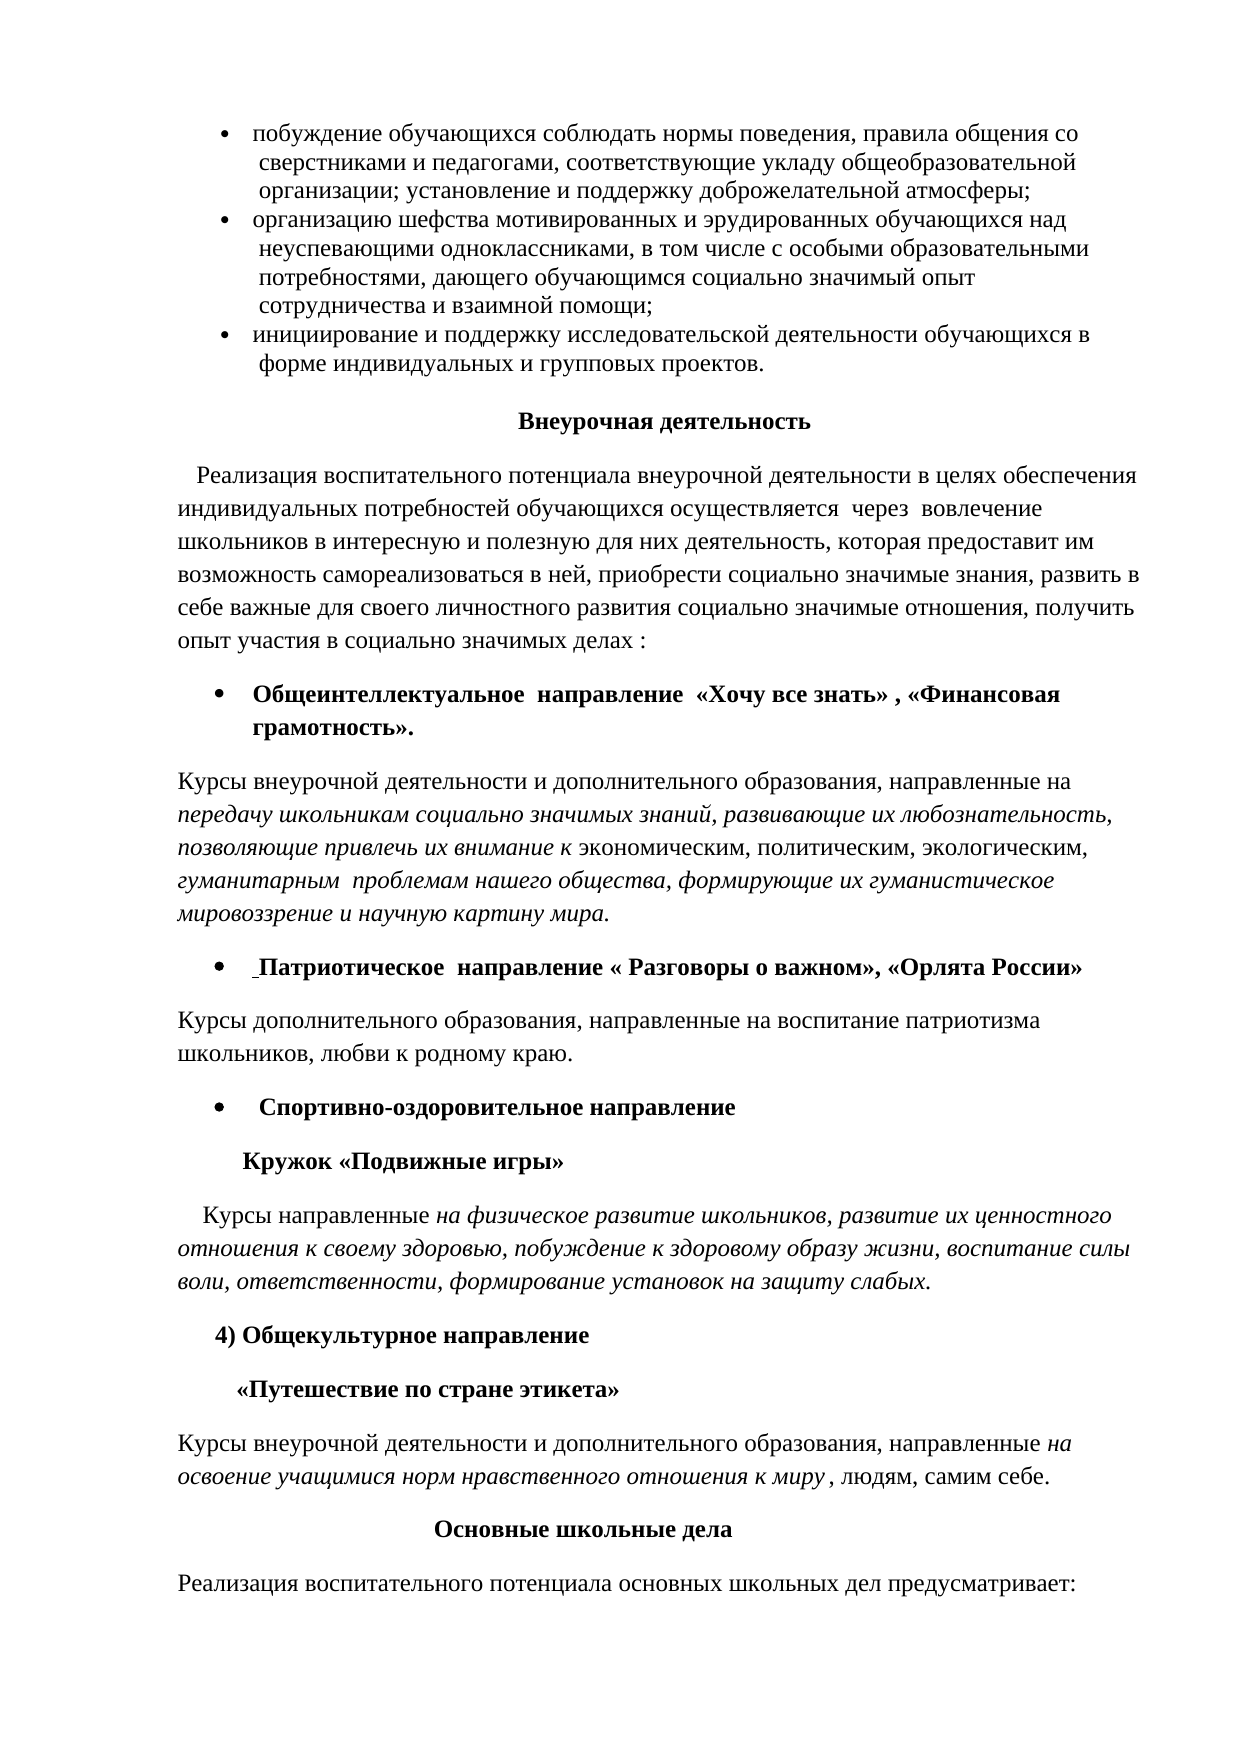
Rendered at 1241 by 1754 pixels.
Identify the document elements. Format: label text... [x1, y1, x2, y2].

text Курсы внеурочной деятельности и дополнительного образования, направленные на освоение учащимися норм нравственного отношения к миру , людям, самим себе. [177, 1428, 1152, 1489]
text Курсы внеурочной деятельности и дополнительного образования, направленные на передачу школьникам социально значимых знаний, развивающие их любознательность, позволяющие привлечь их внимание к экономическим, политическим, экологическим, гуманитарным проблемам нашего общества, формирующие их гуманистическое мировоззрение и научную картину мира. [177, 766, 1152, 927]
text Реализация воспитательного потенциала внеурочной деятельности в целях обеспечения индивидуальных потребностей обучающихся осуществляется через вовлечение школьников в интересную и полезную для них деятельность, которая предоставит им возможность самореализоваться в ней, приобрести социально значимые знания, развить в себе важные для своего личностного развития социально значимые отношения, получить опыт участия в социально значимых делах : [177, 460, 1152, 654]
text Кружок «Подвижные игры» [177, 1146, 1152, 1175]
list Патриотическое направление « Разговоры о важном», «Орлята России» [215, 952, 1152, 980]
list побуждение обучающихся соблюдать нормы поведения, правила общения со сверстниками и педагогами, соответствующие укладу общеобразовательной организации; установление и поддержку доброжелательной атмосферы; [221, 118, 1133, 204]
list инициирование и поддержку исследовательской деятельности обучающихся в форме индивидуальных и групповых проектов. [221, 319, 1133, 377]
list организацию шефства мотивированных и эрудированных обучающихся над неуспевающими одноклассниками, в том числе с особыми образовательными потребностями, дающего обучающимся социально значимый опыт сотрудничества и взаимной помощи; [221, 204, 1133, 319]
text «Путешествие по стране этикета» [177, 1374, 1152, 1403]
list Спортивно-оздоровительное направление [215, 1092, 1152, 1121]
text Основные школьные дела [177, 1514, 1152, 1543]
text Внеурочная деятельность [177, 406, 1152, 435]
list Общеинтеллектуальное направление «Хочу все знать» , «Финансовая грамотность». [215, 679, 1152, 741]
text Курсы направленные на физическое развитие школьников, развитие их ценностного отношения к своему здоровью, побуждение к здоровому образу жизни, воспитание силы воли, ответственности, формирование установок на защиту слабых. [177, 1200, 1152, 1295]
text Курсы дополнительного образования, направленные на воспитание патриотизма школьников, любви к родному краю. [177, 1006, 1152, 1067]
text Реализация воспитательного потенциала основных школьных дел предусматривает: [177, 1568, 1152, 1597]
text 4) Общекультурное направление [177, 1320, 1152, 1349]
